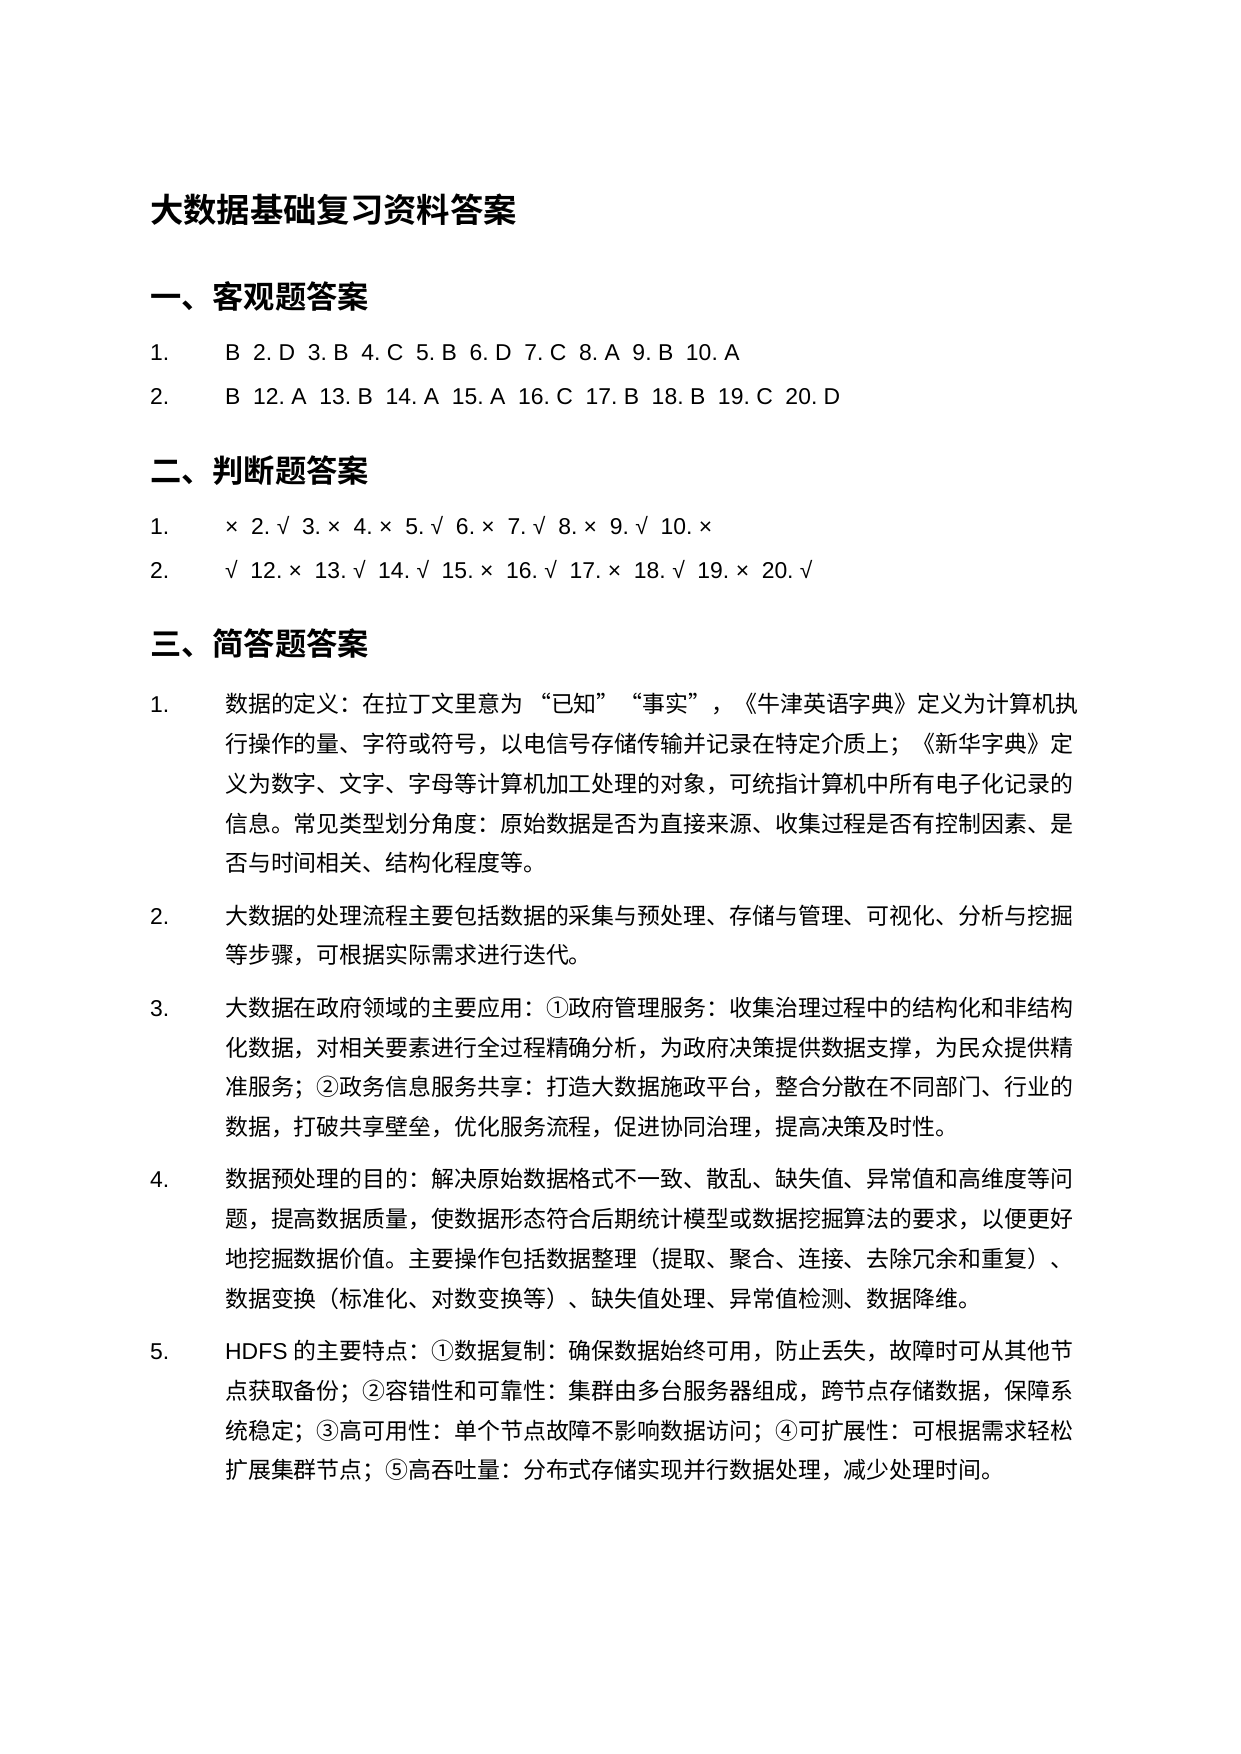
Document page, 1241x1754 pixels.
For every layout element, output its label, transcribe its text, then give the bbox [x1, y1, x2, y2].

list 大数据的处理流程主要包括数据的采集与预处理、存储与管理、可视化、分析与挖掘等步骤，可根据实际需求进行迭代。 [150, 898, 1090, 971]
list B 12. A 13. B 14. A 15. A 16. C 17. B 18. B 19. C 20. D [150, 383, 1090, 409]
list √ 12. × 13. √ 14. √ 15. × 16. √ 17. × 18. √ 19. × 20. √ [150, 557, 1090, 583]
subtitle 二、判断题答案 [150, 446, 1090, 491]
subtitle 三、简答题答案 [150, 619, 1090, 665]
list 数据的定义：在拉丁文里意为 “已知”“事实”，《牛津英语字典》定义为计算机执行操作的量、字符或符号，以电信号存储传输并记录在特定介质上；《新华字典》定义为数字、文字、字母等计算机加工处理的对象，可统指计算机中所有电子化记录的信息。常见类型划分角度：原始数据是否为直接来源、收集过程是否有控制因素、是否与时间相关、结构化程度等。 [150, 686, 1090, 878]
list B 2. D 3. B 4. C 5. B 6. D 7. C 8. A 9. B 10. A [150, 339, 1090, 365]
list 大数据在政府领域的主要应用：①政府管理服务：收集治理过程中的结构化和非结构化数据，对相关要素进行全过程精确分析，为政府决策提供数据支撑，为民众提供精准服务；②政务信息服务共享：打造大数据施政平台，整合分散在不同部门、行业的数据，打破共享壁垒，优化服务流程，促进协同治理，提高决策及时性。 [150, 990, 1090, 1142]
subtitle 大数据基础复习资料答案 [150, 183, 1090, 232]
list × 2. √ 3. × 4. × 5. √ 6. × 7. √ 8. × 9. √ 10. × [150, 513, 1090, 539]
subtitle 一、客观题答案 [150, 272, 1090, 318]
list 数据预处理的目的：解决原始数据格式不一致、散乱、缺失值、异常值和高维度等问题，提高数据质量，使数据形态符合后期统计模型或数据挖掘算法的要求，以便更好地挖掘数据价值。主要操作包括数据整理（提取、聚合、连接、去除冗余和重复）、数据变换（标准化、对数变换等）、缺失值处理、异常值检测、数据降维。 [150, 1161, 1090, 1314]
list HDFS 的主要特点：①数据复制：确保数据始终可用，防止丢失，故障时可从其他节点获取备份；②容错性和可靠性：集群由多台服务器组成，跨节点存储数据，保障系统稳定；③高可用性：单个节点故障不影响数据访问；④可扩展性：可根据需求轻松扩展集群节点；⑤高吞吐量：分布式存储实现并行数据处理，减少处理时间。 [150, 1333, 1090, 1486]
